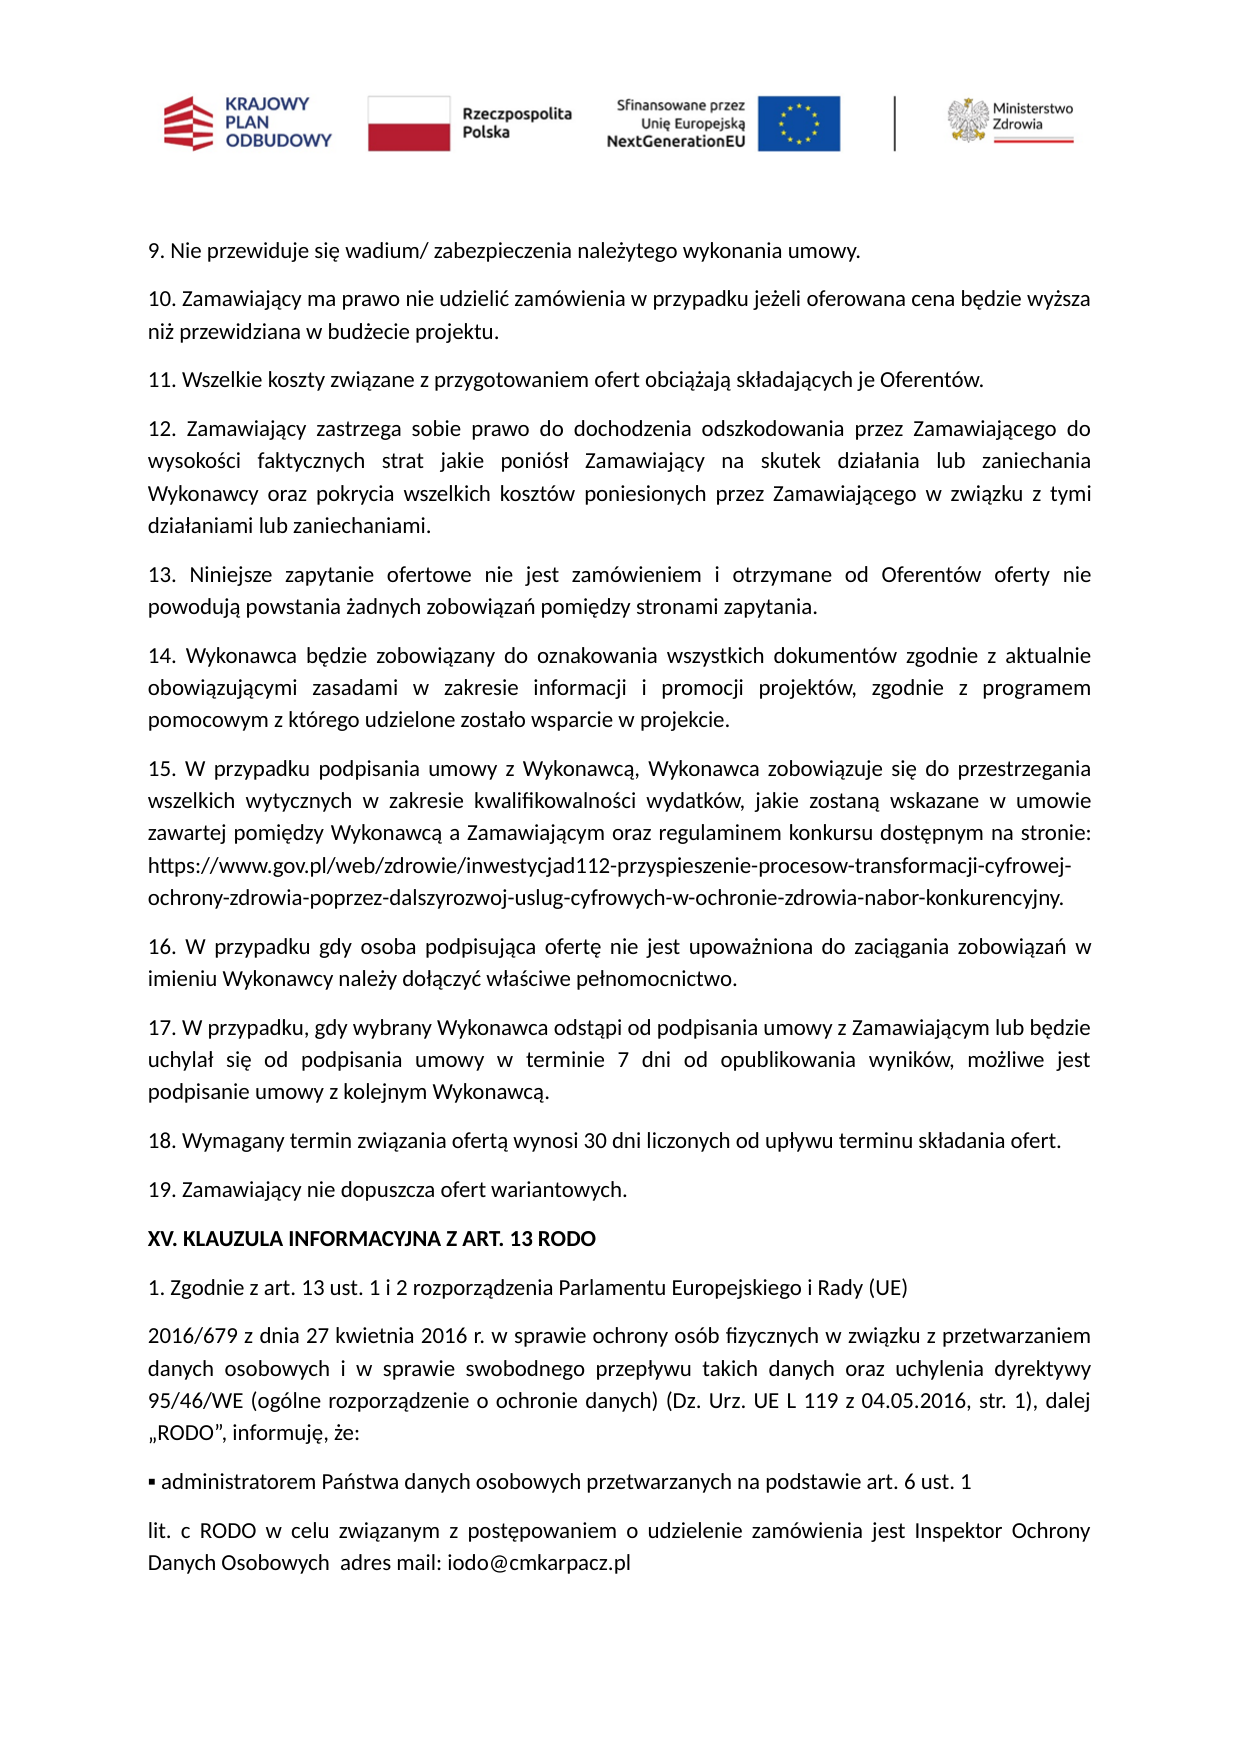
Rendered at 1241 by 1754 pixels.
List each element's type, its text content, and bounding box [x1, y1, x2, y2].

text lit. c RODO w celu związanym z postępowaniem o udzielenie zamówienia jest Inspektor Ochrony Danych Osobowych adres mail: iodo@cmkarpacz.pl [148, 1516, 1093, 1576]
text 12. Zamawiający zastrzega sobie prawo do dochodzenia odszkodowania przez Zamawiającego do wysokości faktycznych strat jakie poniósł Zamawiający na skutek działania lub zaniechania Wykonawcy oraz pokrycia wszelkich kosztów poniesionych przez Zamawiającego w związku z tymi działaniami lub zaniechaniami. [148, 414, 1093, 539]
text 11. Wszelkie koszty związane z przygotowaniem ofert obciążają składających je Oferentów. [148, 366, 1093, 394]
text 14. Wykonawca będzie zobowiązany do oznakowania wszystkich dokumentów zgodnie z aktualnie obowiązującymi zasadami w zakresie informacji i promocji projektów, zgodnie z programem pomocowym z którego udzielone zostało wsparcie w projekcie. [148, 641, 1093, 733]
text 2016/679 z dnia 27 kwietnia 2016 r. w sprawie ochrony osób fizycznych w związku z przetwarzaniem danych osobowych i w sprawie swobodnego przepływu takich danych oraz uchylenia dyrektywy 95/46/WE (ogólne rozporządzenie o ochronie danych) (Dz. Urz. UE L 119 z 04.05.2016, str. 1), dalej „RODO”, informuję, że: [148, 1321, 1093, 1446]
text 18. Wymagany termin związania ofertą wynosi 30 dni liczonych od upływu terminu składania ofert. [148, 1126, 1093, 1154]
text 9. Nie przewiduje się wadium/ zabezpieczenia należytego wykonania umowy. [148, 236, 1093, 264]
text 16. W przypadku gdy osoba podpisująca ofertę nie jest upoważniona do zaciągania zobowiązań w imieniu Wykonawcy należy dołączyć właściwe pełnomocnictwo. [148, 932, 1093, 992]
text 15. W przypadku podpisania umowy z Wykonawcą, Wykonawca zobowiązuje się do przestrzegania wszelkich wytycznych w zakresie kwalifikowalności wydatków, jakie zostaną wskazane w umowie zawartej pomiędzy Wykonawcą a Zamawiającym oraz regulaminem konkursu dostępnym na stronie: https://www.gov.pl/web/zdrowie/inwestycjad112-przyspieszenie-procesow-transformacji-cyfrowej-ochrony-zdrowia-poprzez-dalszyrozwoj-uslug-cyfrowych-w-ochronie-zdrowia-nabor-konkurencyjny. [148, 754, 1093, 911]
text 13. Niniejsze zapytanie ofertowe nie jest zamówieniem i otrzymane od Oferentów oferty nie powodują powstania żadnych zobowiązań pomiędzy stronami zapytania. [148, 560, 1093, 620]
text 1. Zgodnie z art. 13 ust. 1 i 2 rozporządzenia Parlamentu Europejskiego i Rady (UE) [148, 1273, 1093, 1301]
text ▪ administratorem Państwa danych osobowych przetwarzanych na podstawie art. 6 ust. 1 [148, 1467, 1093, 1495]
text XV. KLAUZULA INFORMACYJNA Z ART. 13 RODO [148, 1224, 1093, 1252]
text 17. W przypadku, gdy wybrany Wykonawca odstąpi od podpisania umowy z Zamawiającym lub będzie uchylał się od podpisania umowy w terminie 7 dni od opublikowania wyników, możliwe jest podpisanie umowy z kolejnym Wykonawcą. [148, 1013, 1093, 1105]
text 10. Zamawiający ma prawo nie udzielić zamówienia w przypadku jeżeli oferowana cena będzie wyższa niż przewidziana w budżecie projektu. [148, 284, 1093, 345]
text 19. Zamawiający nie dopuszcza ofert wariantowych. [148, 1175, 1093, 1203]
picture [147, 73, 1093, 168]
